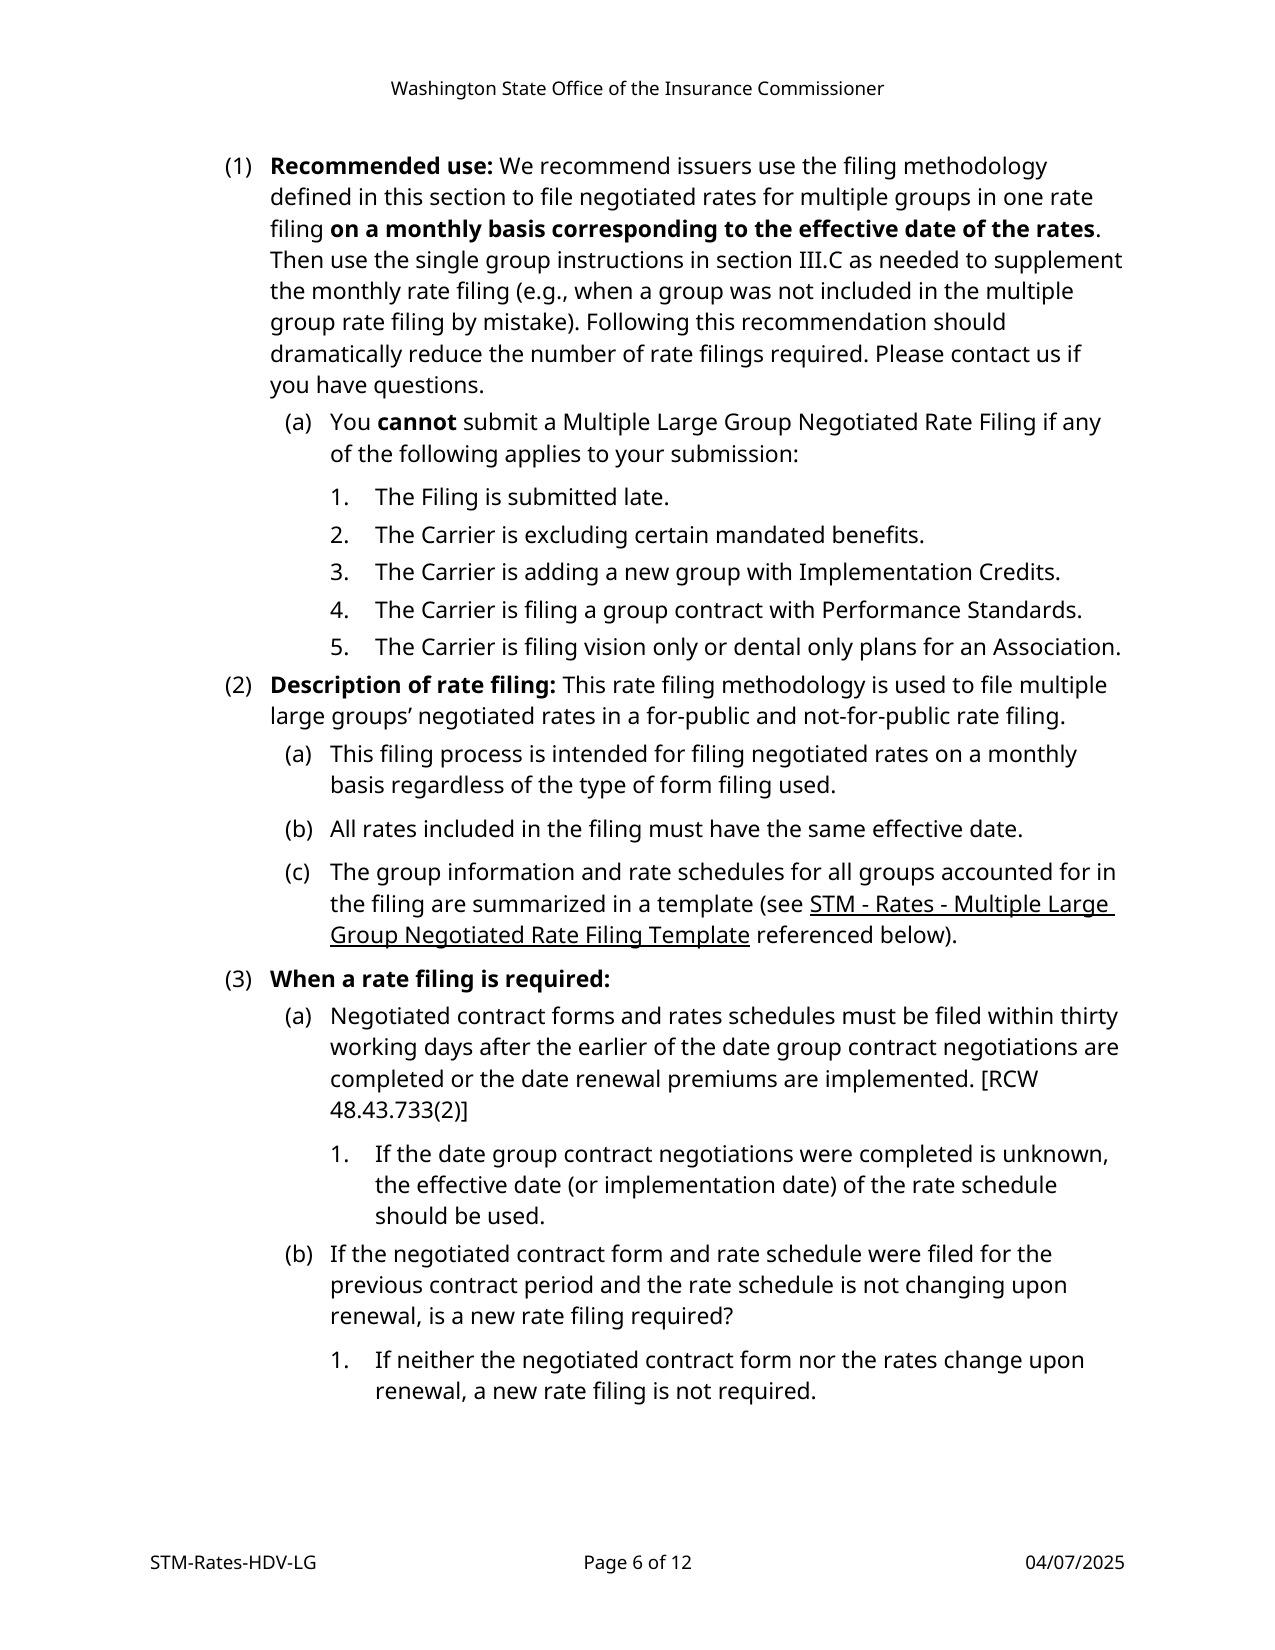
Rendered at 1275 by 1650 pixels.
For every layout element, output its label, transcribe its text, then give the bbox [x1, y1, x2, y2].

subtitle Recommended use: We recommend issuers use the filing methodology defined in this section to file negotiated rates for multiple groups in one rate filing on a monthly basis corresponding to the effective date of the rates. Then use the single group instructions in section III.C as needed to supplement the monthly rate filing (e.g., when a group was not included in the multiple group rate filing by mistake). Following this recommendation should dramatically reduce the number of rate filings required. Please contact us if you have questions. [225, 150, 1125, 400]
subtitle If neither the negotiated contract form nor the rates change upon renewal, a new rate filing is not required. [330, 1344, 1125, 1406]
subtitle The Carrier is adding a new group with Implementation Credits. [330, 556, 1125, 587]
subtitle This filing process is intended for filing negotiated rates on a monthly basis regardless of the type of form filing used. [285, 737, 1125, 800]
subtitle The group information and rate schedules for all groups accounted for in the filing are summarized in a template (see STM - Rates - Multiple Large Group Negotiated Rate Filing Template referenced below). [285, 856, 1125, 950]
subtitle The Carrier is filing vision only or dental only plans for an Association. [330, 631, 1125, 662]
subtitle The Filing is submitted late. [330, 481, 1125, 512]
subtitle When a rate filing is required: [225, 962, 1125, 994]
subtitle The Carrier is filing a group contract with Performance Standards. [330, 594, 1125, 625]
subtitle If the negotiated contract form and rate schedule were filed for the previous contract period and the rate schedule is not changing upon renewal, is a new rate filing required? [285, 1237, 1125, 1331]
subtitle All rates included in the filing must have the same effective date. [285, 812, 1125, 844]
subtitle Negotiated contract forms and rates schedules must be filed within thirty working days after the earlier of the date group contract negotiations are completed or the date renewal premiums are implemented. [RCW 48.43.733(2)] [285, 1000, 1125, 1125]
subtitle If the date group contract negotiations were completed is unknown, the effective date (or implementation date) of the rate schedule should be used. [330, 1137, 1125, 1231]
subtitle You cannot submit a Multiple Large Group Negotiated Rate Filing if any of the following applies to your submission: [285, 406, 1125, 469]
subtitle Description of rate filing: This rate filing methodology is used to file multiple large groups’ negotiated rates in a for-public and not-for-public rate filing. [225, 669, 1125, 731]
subtitle The Carrier is excluding certain mandated benefits. [330, 519, 1125, 550]
